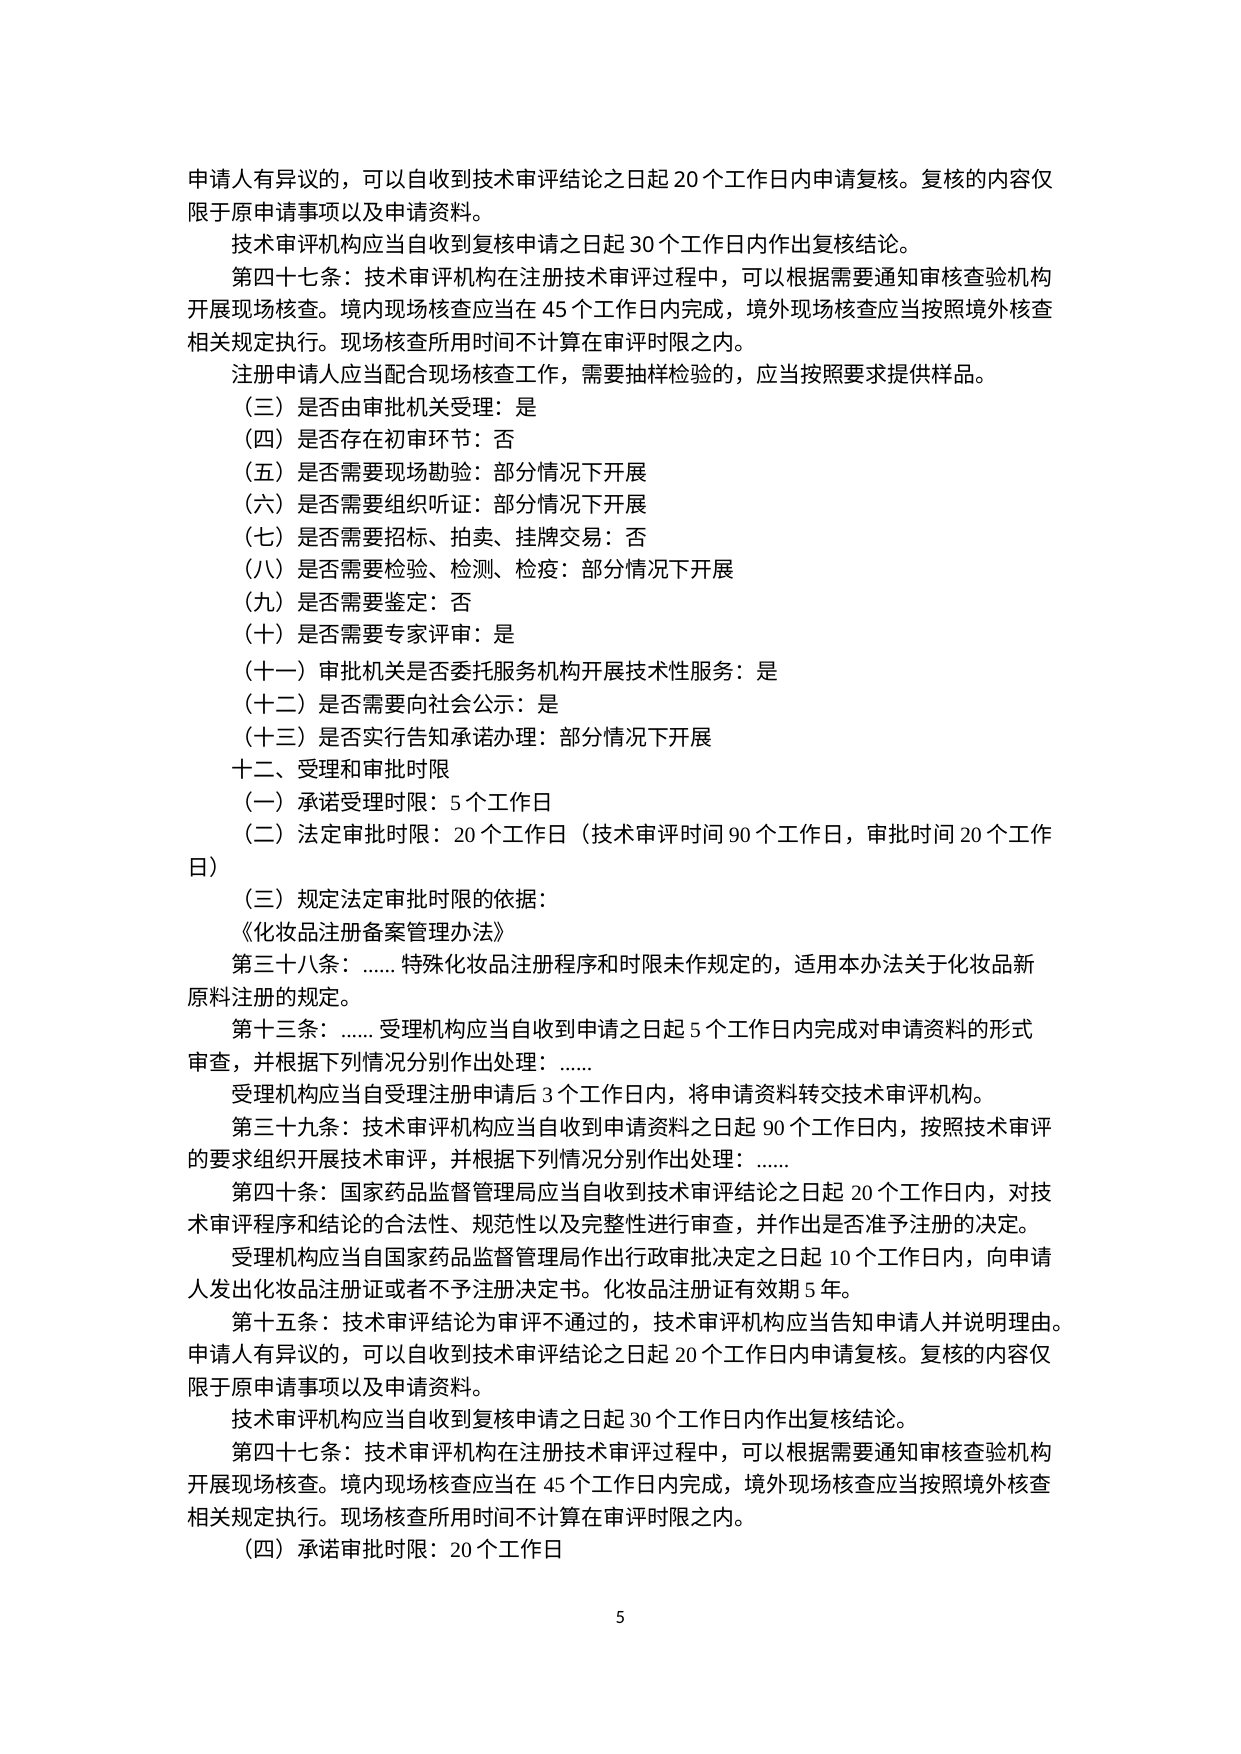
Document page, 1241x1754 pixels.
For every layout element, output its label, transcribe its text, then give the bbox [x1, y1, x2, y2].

text 技术审评机构应当自收到复核申请之日起30个工作日内作出复核结论。 [187, 227, 1053, 259]
text （七）是否需要招标、拍卖、挂牌交易：否 [187, 519, 1053, 552]
text （三）是否由审批机关受理：是 [187, 389, 1053, 422]
text （十三）是否实行告知承诺办理：部分情况下开展 [187, 719, 1053, 752]
text 第十三条：...... 受理机构应当自收到申请之日起5个工作日内完成对申请资料的形式审查，并根据下列情况分别作出处理：...... [187, 1012, 1053, 1077]
text 第四十七条：技术审评机构在注册技术审评过程中，可以根据需要通知审核查验机构开展现场核查。境内现场核查应当在45个工作日内完成，境外现场核查应当按照境外核查相关规定执行。现场核查所用时间不计算在审评时限之内。 [187, 259, 1053, 357]
text 《化妆品注册备案管理办法》 [187, 914, 1053, 947]
text （十二）是否需要向社会公示：是 [187, 687, 1053, 719]
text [187, 162, 1053, 227]
text 注册申请人应当配合现场核查工作，需要抽样检验的，应当按照要求提供样品。 [187, 357, 1053, 389]
text （一）承诺受理时限：5个工作日 [187, 784, 1053, 817]
text （五）是否需要现场勘验：部分情况下开展 [187, 454, 1053, 487]
text （八）是否需要检验、检测、检疫：部分情况下开展 [187, 552, 1053, 584]
text （二）法定审批时限：20个工作日（技术审评时间90个工作日，审批时间20个工作日） [187, 817, 1053, 882]
text 第十五条：技术审评结论为审评不通过的，技术审评机构应当告知申请人并说明理由。申请人有异议的，可以自收到技术审评结论之日起20个工作日内申请复核。复核的内容仅限于原申请事项以及申请资料。 [187, 1304, 1053, 1402]
text （十）是否需要专家评审：是 [187, 617, 1053, 649]
text 受理机构应当自国家药品监督管理局作出行政审批决定之日起10个工作日内，向申请人发出化妆品注册证或者不予注册决定书。化妆品注册证有效期5年。 [187, 1239, 1053, 1304]
text （六）是否需要组织听证：部分情况下开展 [187, 487, 1053, 519]
text 受理机构应当自受理注册申请后3个工作日内，将申请资料转交技术审评机构。 [187, 1077, 1053, 1109]
text 第三十八条：...... 特殊化妆品注册程序和时限未作规定的，适用本办法关于化妆品新原料注册的规定。 [187, 947, 1053, 1012]
text （十一）审批机关是否委托服务机构开展技术性服务：是 [187, 649, 1053, 687]
text （九）是否需要鉴定：否 [187, 584, 1053, 617]
text （三）规定法定审批时限的依据： [187, 882, 1053, 914]
text 十二、受理和审批时限 [187, 752, 1053, 784]
text 第三十九条：技术审评机构应当自收到申请资料之日起90个工作日内，按照技术审评的要求组织开展技术审评，并根据下列情况分别作出处理：...... [187, 1109, 1053, 1174]
text （四）是否存在初审环节：否 [187, 422, 1053, 454]
text 第四十七条：技术审评机构在注册技术审评过程中，可以根据需要通知审核查验机构开展现场核查。境内现场核查应当在45个工作日内完成，境外现场核查应当按照境外核查相关规定执行。现场核查所用时间不计算在审评时限之内。 [187, 1434, 1053, 1532]
text （四）承诺审批时限：20个工作日 [187, 1532, 1053, 1564]
text 技术审评机构应当自收到复核申请之日起30个工作日内作出复核结论。 [187, 1402, 1053, 1434]
text 第四十条：国家药品监督管理局应当自收到技术审评结论之日起20个工作日内，对技术审评程序和结论的合法性、规范性以及完整性进行审查，并作出是否准予注册的决定。 [187, 1174, 1053, 1239]
